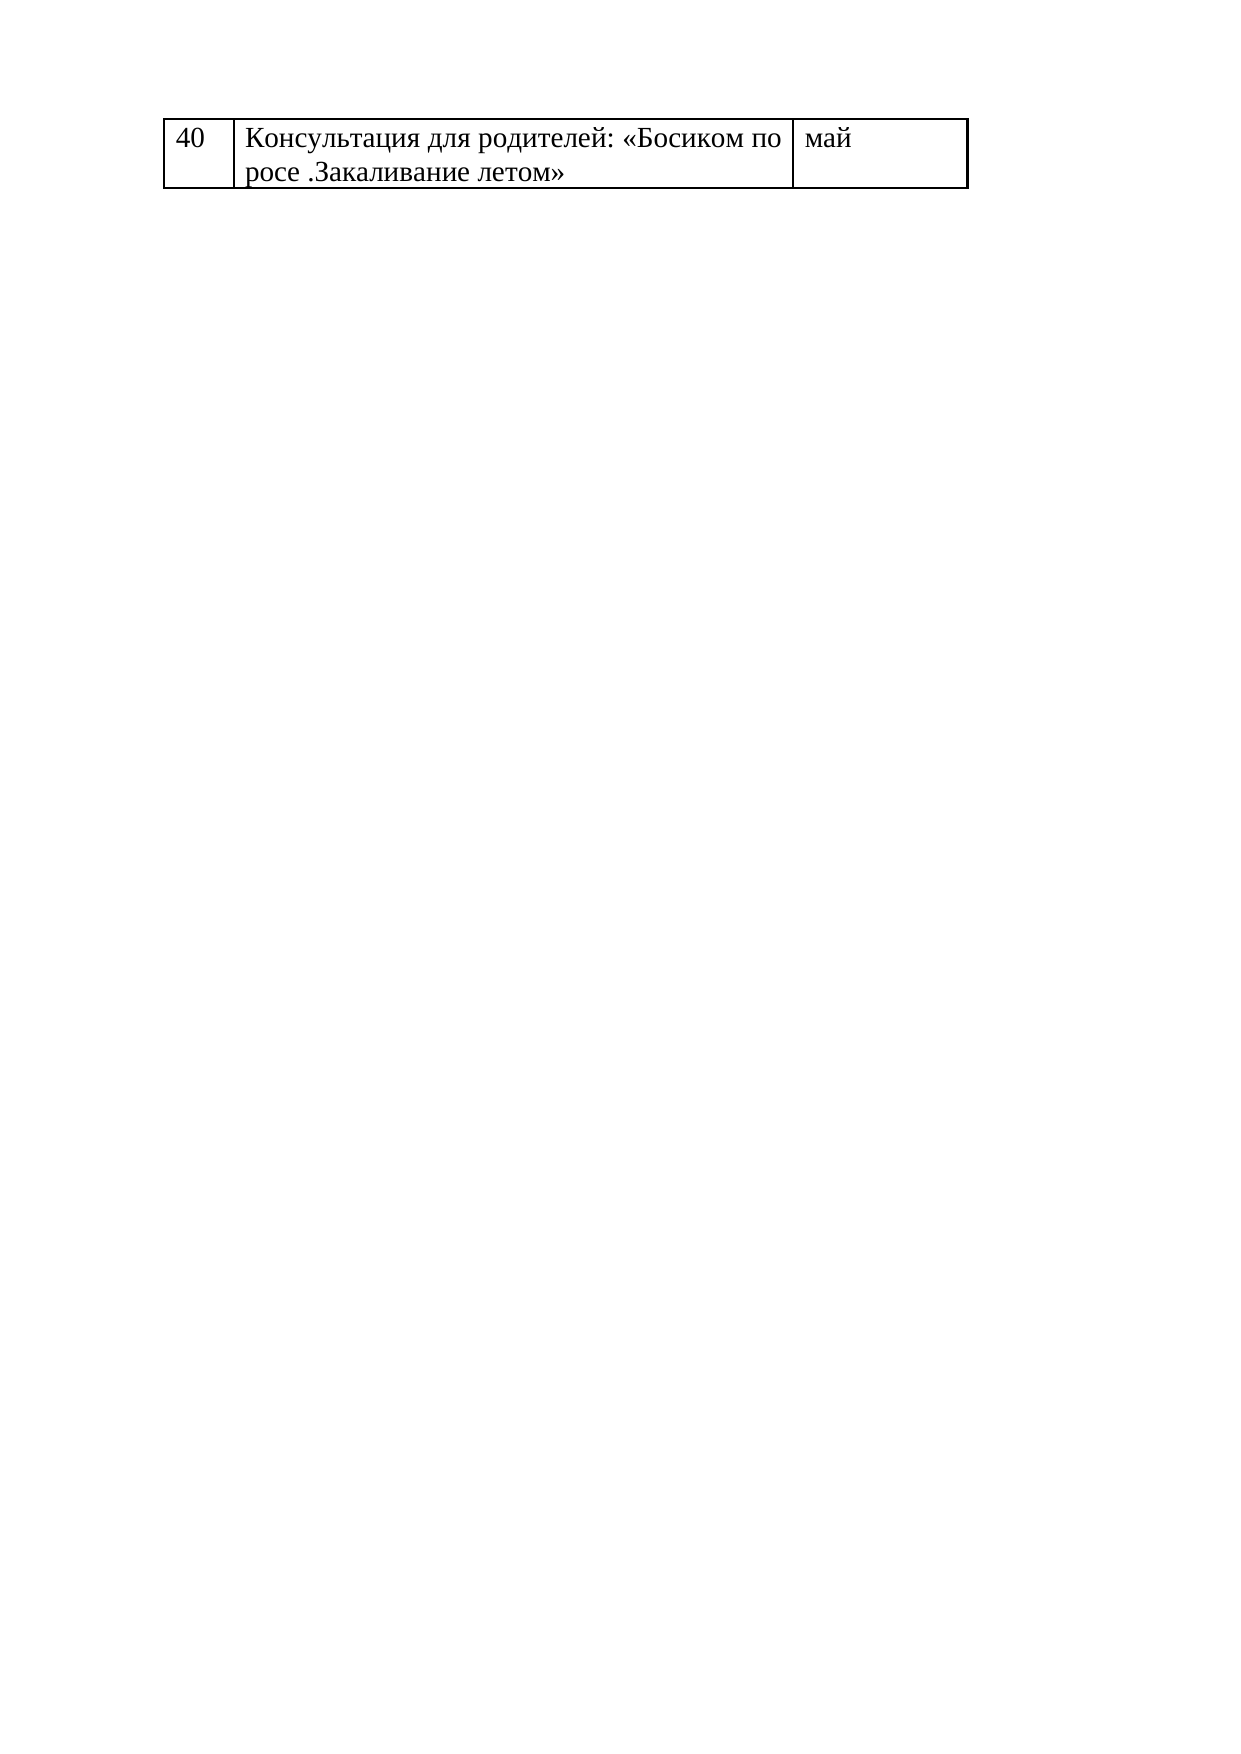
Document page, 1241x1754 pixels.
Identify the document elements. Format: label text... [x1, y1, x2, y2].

table_cell май [794, 120, 966, 187]
table_cell 40 [165, 120, 233, 187]
table_cell Консультация для родителей: «Босиком по росе .Закаливание летом» [235, 120, 792, 187]
